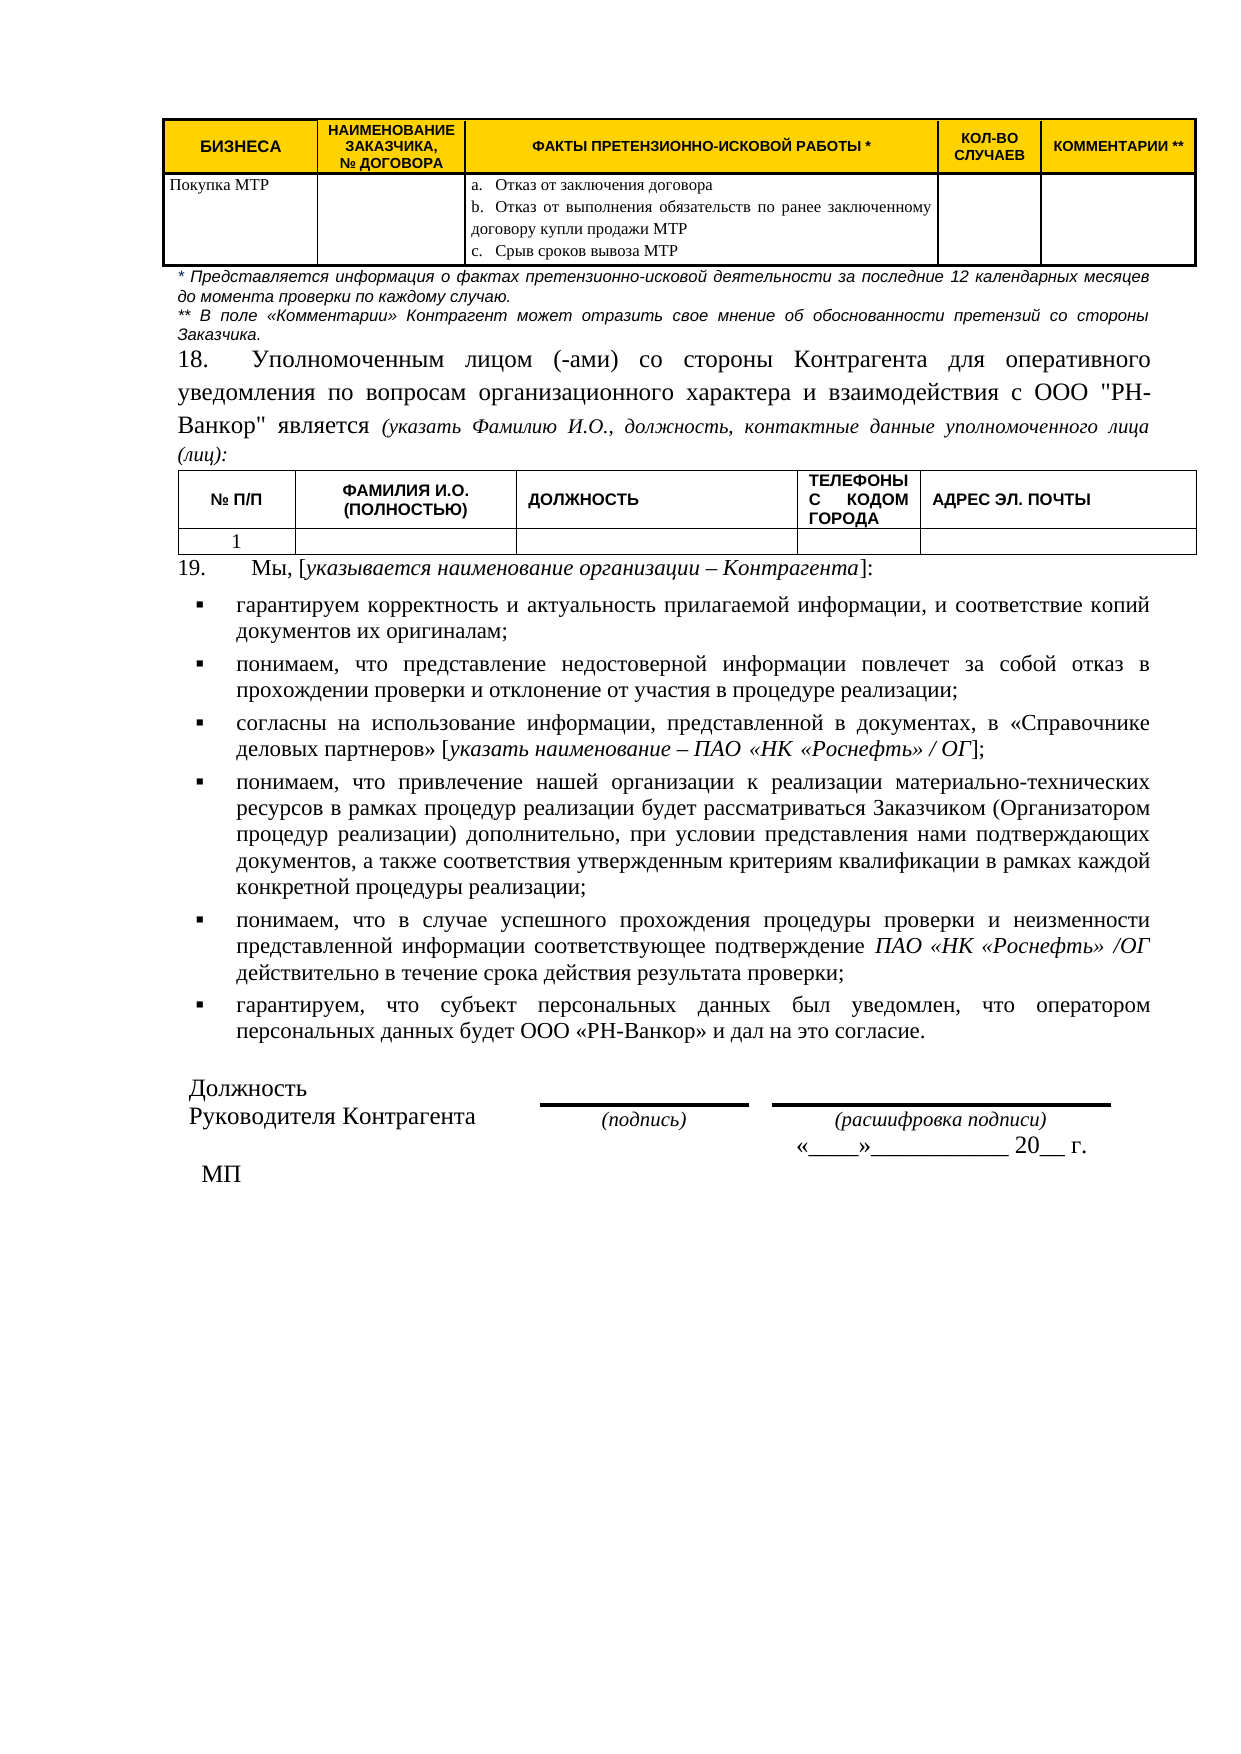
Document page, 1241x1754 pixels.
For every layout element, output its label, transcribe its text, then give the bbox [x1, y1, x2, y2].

table_cell [1042, 175, 1194, 264]
table_cell [296, 529, 516, 553]
table_header № п/п [179, 471, 295, 528]
table_cell [921, 529, 1196, 553]
list гарантируем, что субъект персональных данных был уведомлен, что оператором персональных данных будет ООО «РН-Ванкор» и дал на это согласие. [195, 991, 1152, 1044]
table_header Направление бизнеса [165, 121, 317, 172]
text * Представляется информация о фактах претензионно-исковой деятельности за последние 12 календарных месяцев до момента проверки по каждому случаю. [177, 267, 1152, 306]
table_header должность [517, 471, 797, 528]
table_cell Наименование Заказчика, № договора [318, 120, 465, 172]
table_cell Покупка МТР [165, 175, 317, 264]
table_cell [517, 529, 797, 553]
table_cell [798, 529, 920, 553]
text 19. Мы, [указывается наименование организации – Контрагента]: [177, 555, 1151, 581]
table_cell [939, 175, 1040, 264]
text ** В поле «Комментарии» Контрагент может отразить свое мнение об обоснованности претензий со стороны Заказчика. [177, 306, 1152, 344]
text 18. Уполномоченным лицом (-ами) со стороны Контрагента для оперативного уведомления по вопросам организационного характера и взаимодействия с ООО "РН-Ванкор" является (указать Фамилию И.О., должность, контактные данные уполномоченного лица (лиц): [177, 344, 1152, 466]
table_header фамилия и.о. (полностью) [296, 471, 516, 528]
table_header Телефоны с кодом города [798, 471, 920, 528]
table_cell 1 [179, 529, 295, 553]
list гарантируем корректность и актуальность прилагаемой информации, и соответствие копий документов их оригиналам; [195, 591, 1152, 644]
table_header адрес эл. почты [921, 471, 1196, 528]
table_cell Кол-во случаев [938, 120, 1041, 172]
table_header (подпись) [529, 1073, 761, 1225]
table_cell [318, 175, 464, 264]
list понимаем, что представление недостоверной информации повлечет за собой отказ в прохождении проверки и отклонение от участия в процедуре реализации; [195, 650, 1152, 703]
table_cell Комментарии ** [1041, 120, 1194, 172]
list понимаем, что в случае успешного прохождения процедуры проверки и неизменности представленной информации соответствующее подтверждение ПАО «НК «Роснефть» /ОГ действительно в течение срока действия результата проверки; [195, 906, 1152, 985]
table_cell Факты претензионно-исковой работы * [465, 120, 938, 172]
table_header Должность Руководителя Контрагента МП [177, 1073, 529, 1225]
table_header (расшифровка подписи) «____»___________ 20__ г. [761, 1073, 1122, 1225]
table_cell Отказ от заключения договора Отказ от выполнения обязательств по ранее заключенному договору купли продажи МТР Срыв сроков вывоза МТР [466, 175, 937, 264]
list согласны на использование информации, представленной в документах, в «Справочнике деловых партнеров» [указать наименование – ПАО «НК «Роснефть» / ОГ]; [195, 709, 1152, 762]
list понимаем, что привлечение нашей организации к реализации материально-технических ресурсов в рамках процедур реализации будет рассматриваться Заказчиком (Организатором процедур реализации) дополнительно, при условии представления нами подтверждающих документов, а также соответствия утвержденным критериям квалификации в рамках каждой конкретной процедуры реализации; [195, 768, 1152, 899]
